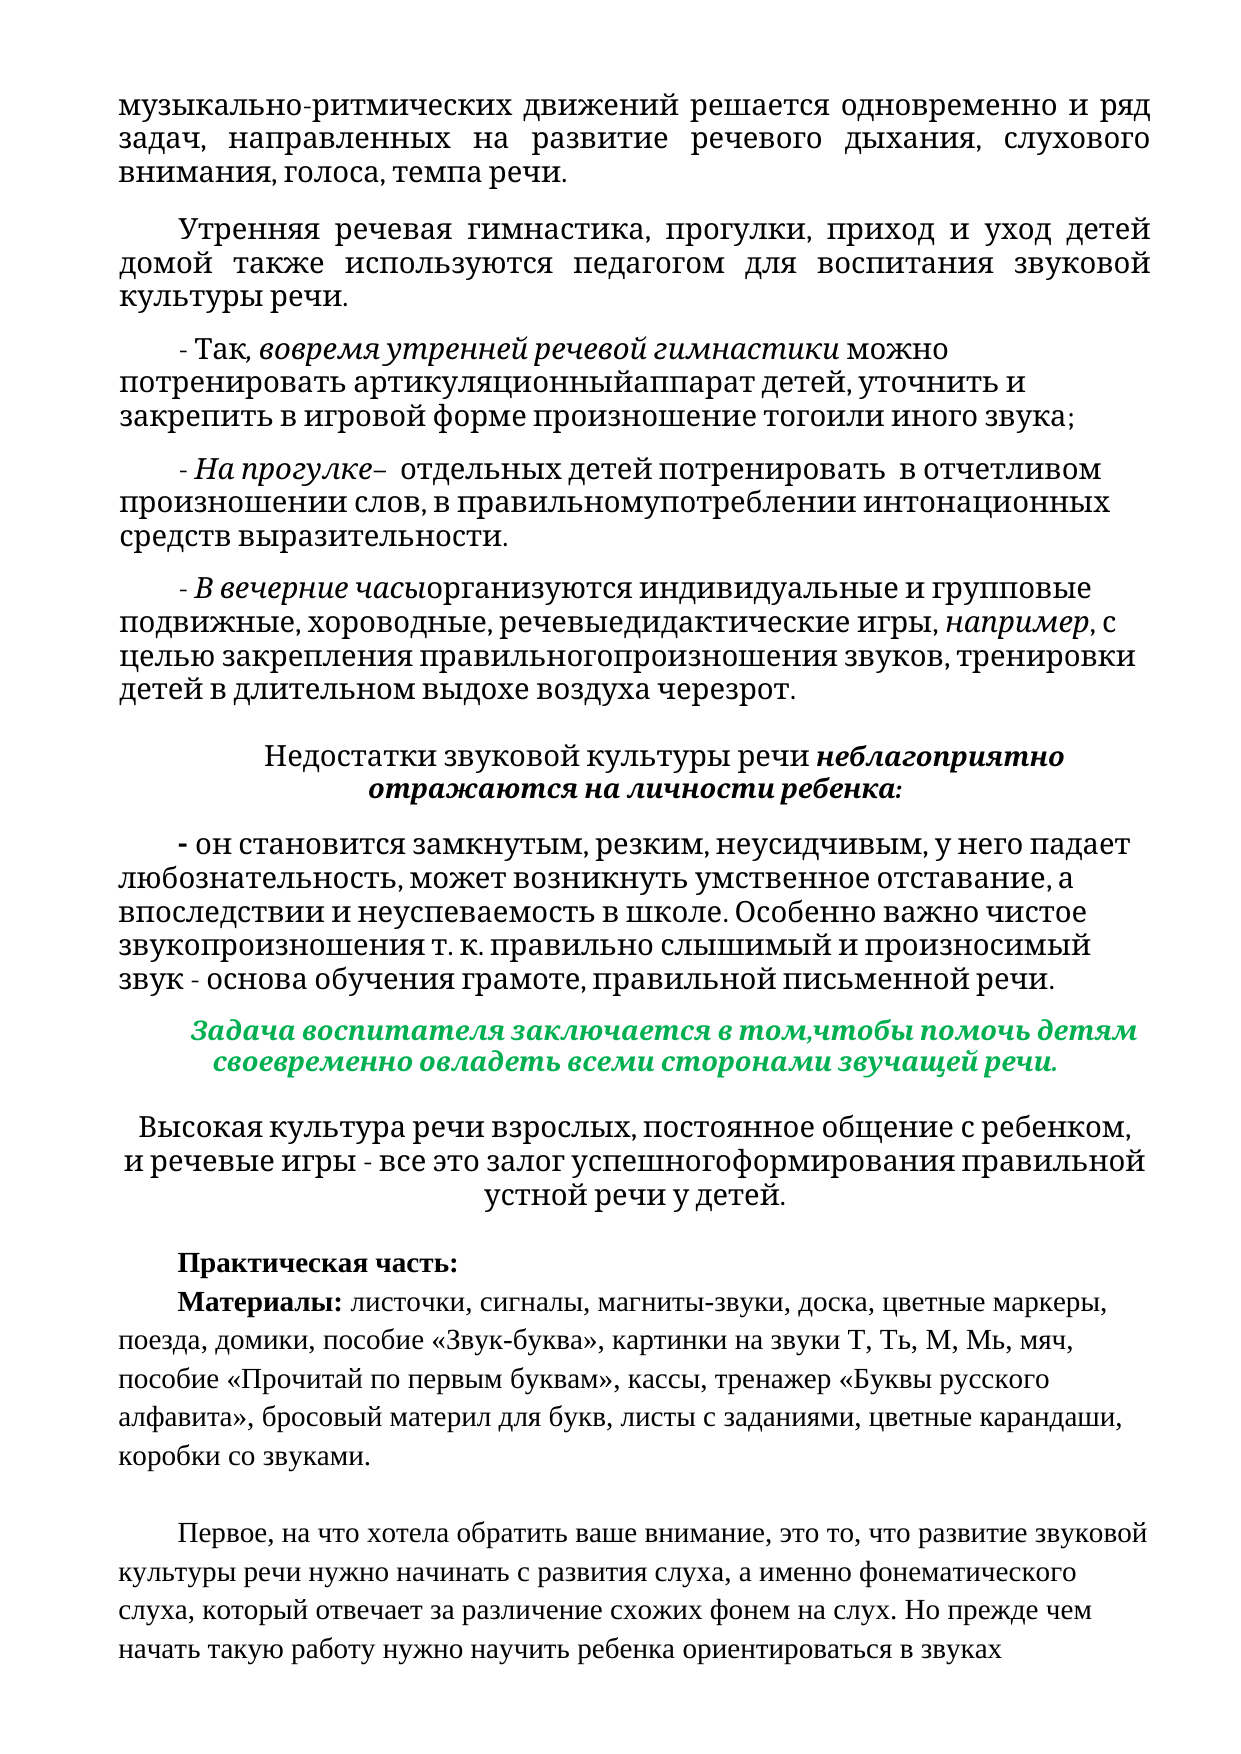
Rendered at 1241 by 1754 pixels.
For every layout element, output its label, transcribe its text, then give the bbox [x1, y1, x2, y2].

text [118, 89, 1152, 189]
text Утренняя речевая гимнастика, прогулки, приход и уход детей домой также используются педагогом для воспитания звуковой культуры речи. [119, 213, 1152, 314]
text Высокая культура речи взрослых, постоянное общение с ребенком, и речевые игры - все это залог успешногоформирования правильной устной речи у детей. [118, 1078, 1152, 1212]
text - Так, вовремя утренней речевой гимнастики можно потренировать артикуляционныйаппарат детей, уточнить и закрепить в игровой форме произношение тогоили иного звука; [119, 333, 1152, 434]
text Задача воспитателя заключается в том,чтобы помочь детям своевременно овладеть всеми сторонами звучащей речи. [118, 1016, 1152, 1078]
text - На прогулке– отдельных детей потренировать в отчетливом произношении слов, в правильномупотреблении интонационных средств выразительности. [119, 453, 1152, 553]
text Практическая часть: [118, 1245, 1152, 1279]
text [118, 1515, 1152, 1664]
text - В вечерние часыорганизуются индивидуальные и групповые подвижные, хороводные, речевыедидактические игры, например, с целью закрепления правильногопроизношения звуков, тренировки детей в длительном выдохе воздуха черезрот. [119, 573, 1152, 707]
text Недостатки звуковой культуры речи неблагоприятно отражаются на личности ребенка: [118, 740, 1152, 805]
text Материалы: листочки, сигналы, магниты-звуки, доска, цветные маркеры, поезда, домики, пособие «Звук-буква», картинки на звуки Т, Ть, М, Мь, мяч, пособие «Прочитай по первым буквам», кассы, тренажер «Буквы русского алфавита», бросовый материл для букв, листы с заданиями, цветные карандаши, коробки со звуками. [118, 1284, 1152, 1472]
text - он становится замкнутым, резким, неусидчивым, у него падает любознательность, может возникнуть умственное отставание, а впоследствии и неуспеваемость в школе. Особенно важно чистое звукопроизношения т. к. правильно слышимый и произносимый звук - основа обучения грамоте, правильной письменной речи. [118, 824, 1152, 997]
